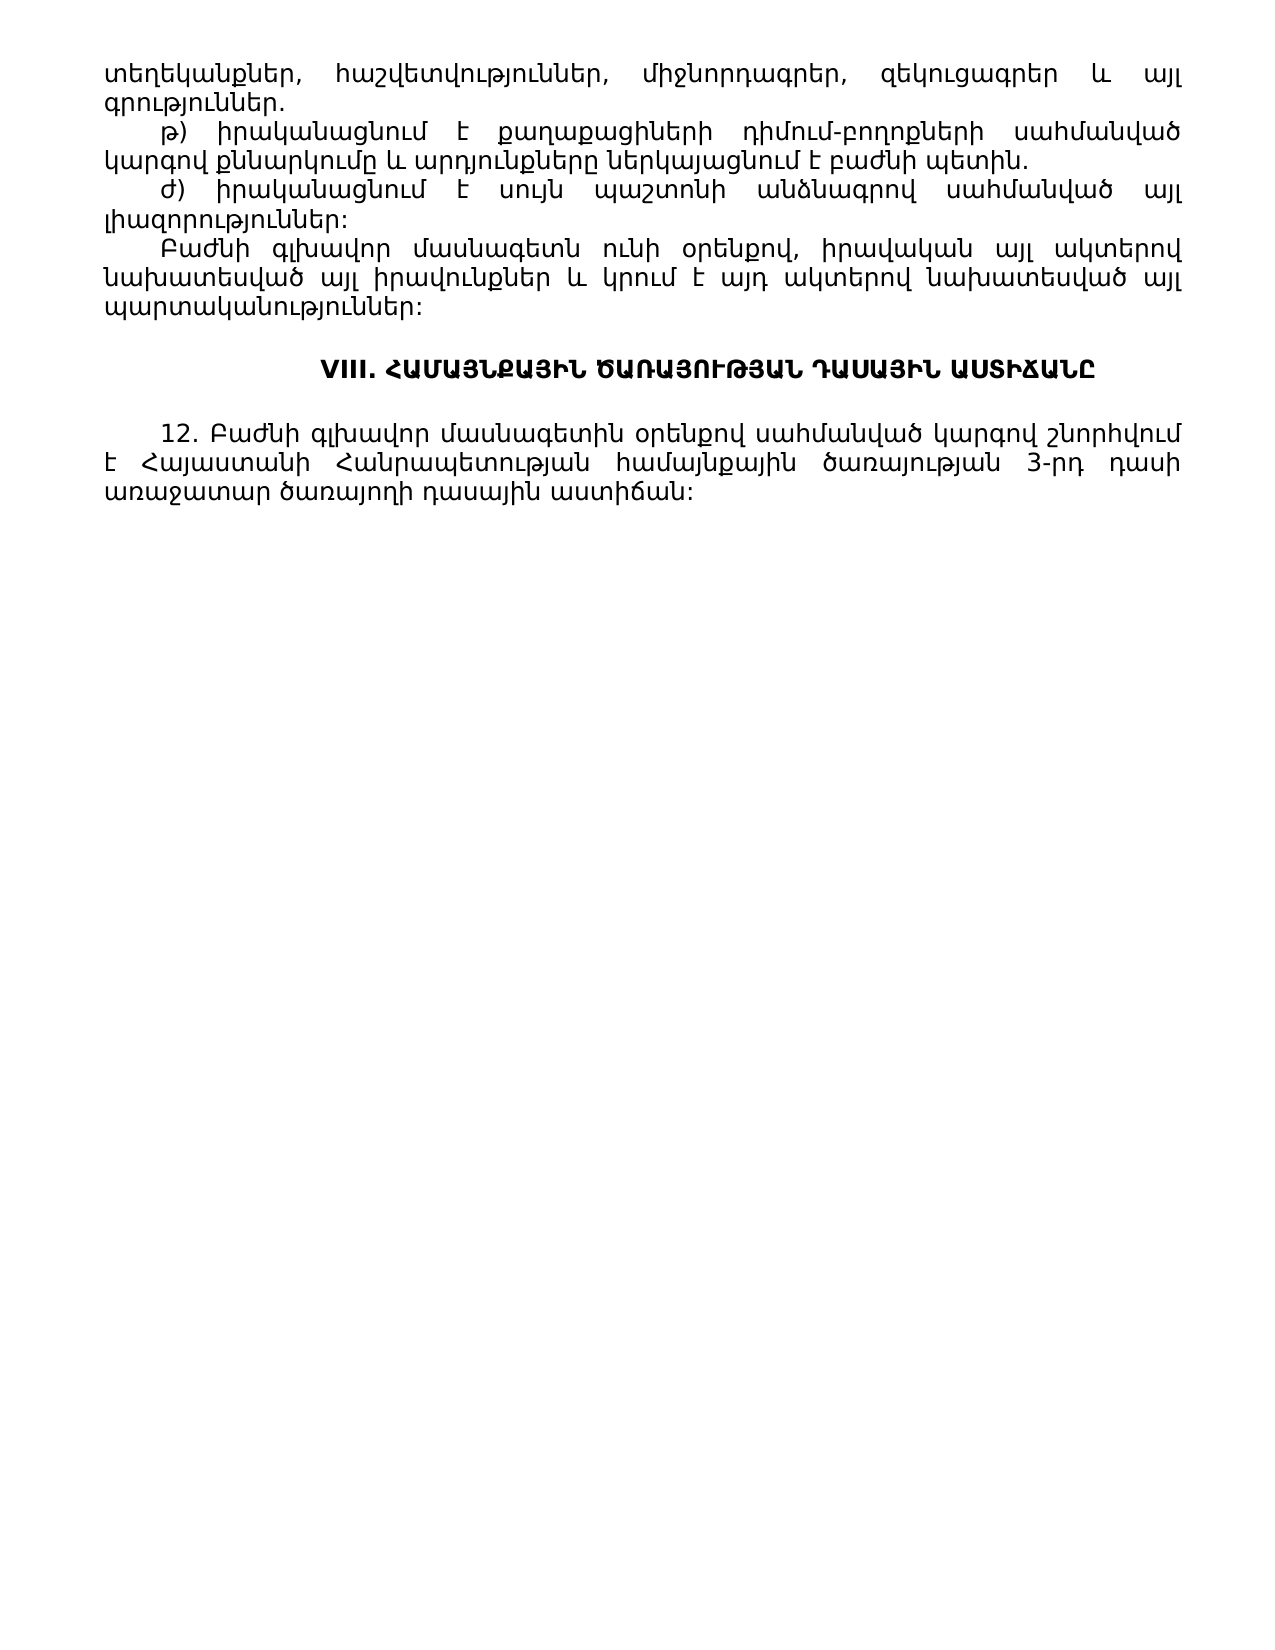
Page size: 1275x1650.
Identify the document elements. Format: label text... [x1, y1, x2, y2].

text 12. Բաժնի գլխավոր մասնագետին օրենքով սահմանված կարգով շնորհվում է Հայաստանի Հանրապետության համայնքային ծառայության 3-րդ դասի առաջատար ծառայողի դասային աստիճան: [103, 419, 1181, 506]
text VIII. ՀԱՄԱՅՆՔԱՅԻՆ ԾԱՌԱՅՈՒԹՅԱՆ ԴԱՍԱՅԻՆ ԱՍՏԻՃԱՆԸ [178, 356, 1181, 385]
text Բաժնի գլխավոր մասնագետն ունի oրենքով, իրավական այլ ակտերով նախատեսված այլ իրավունքներ և կրում է այդ ակտերով նախատեսված այլ պարտականություններ: [103, 234, 1181, 322]
text թ) իրականացնում է քաղաքացիների դիմում-բողոքների սահմանված կարգով քննարկումը և արդյունքները ներկայացնում է բաժնի պետին. [103, 117, 1181, 176]
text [103, 59, 1181, 117]
text ժ) իրականացնում է սույն պաշտոնի անձնագրով սահմանված այլ լիազորություններ: [103, 176, 1181, 234]
